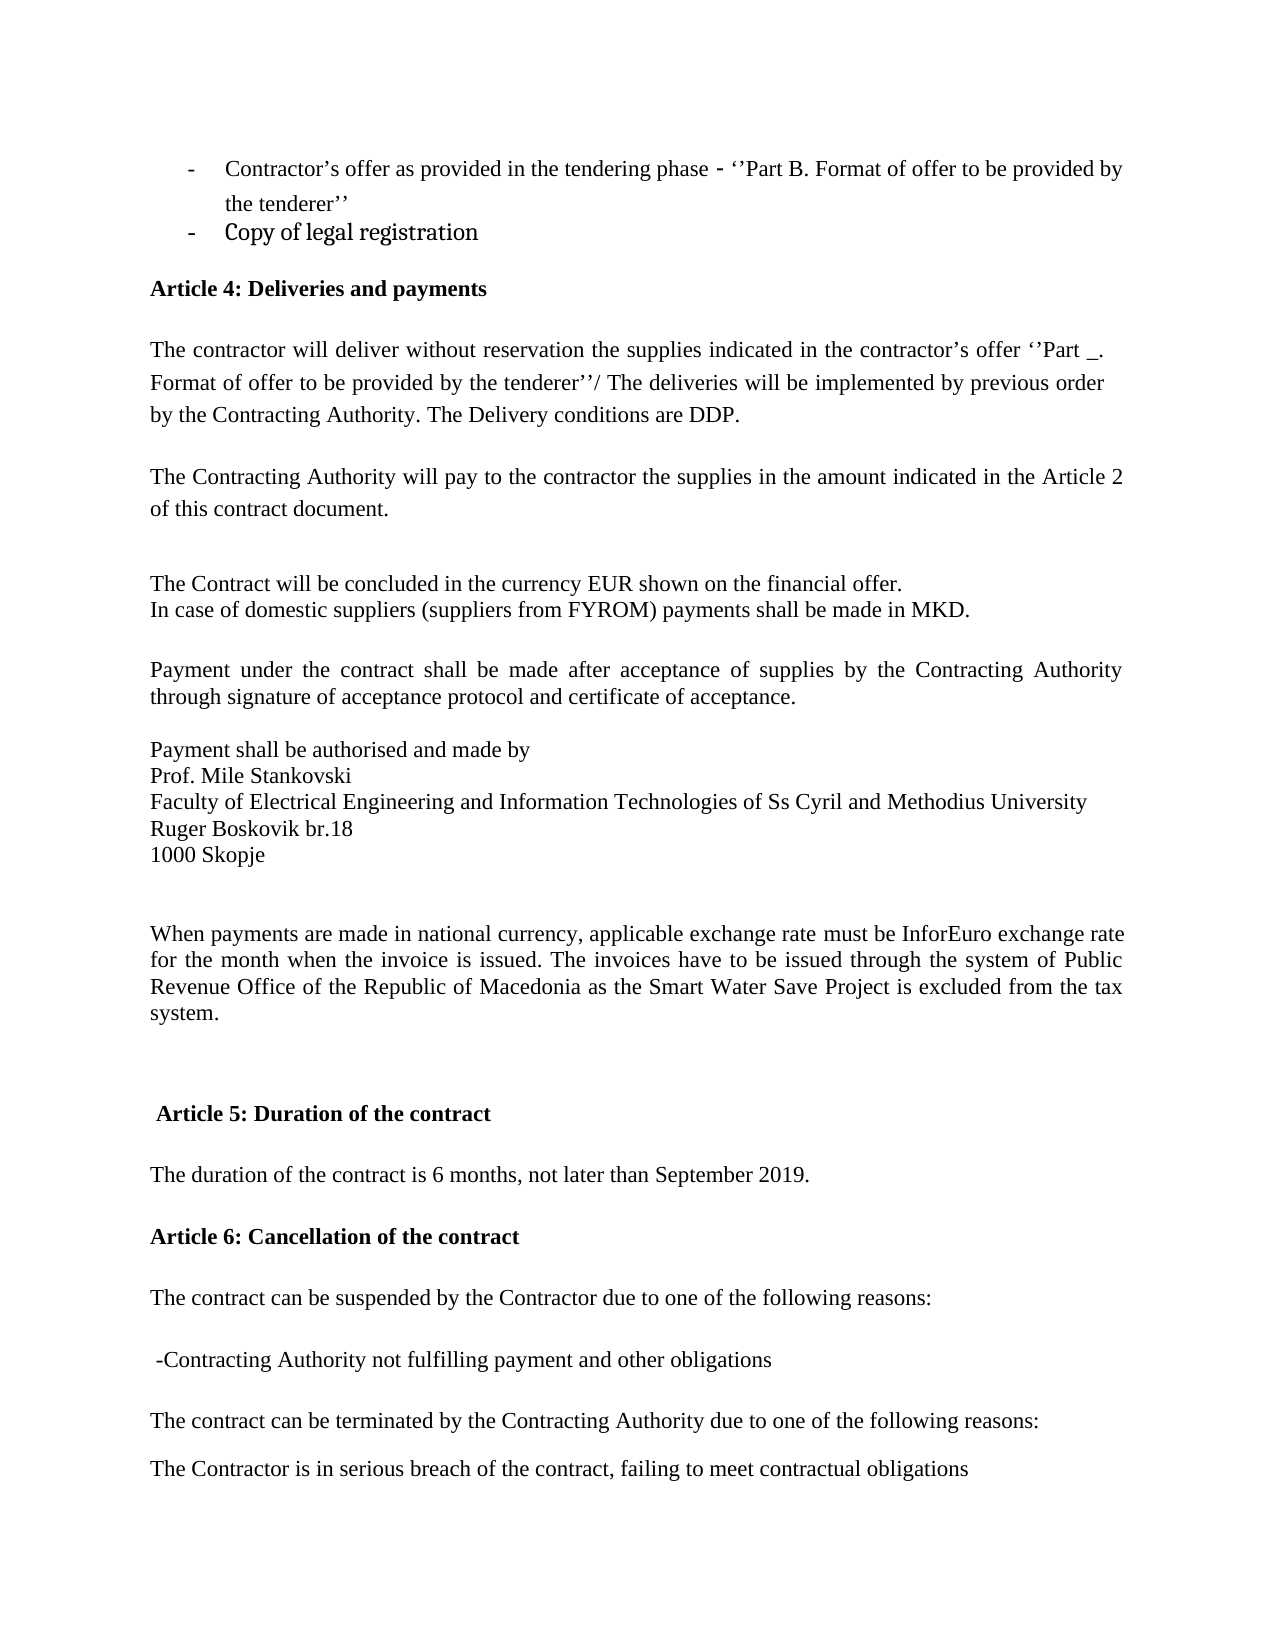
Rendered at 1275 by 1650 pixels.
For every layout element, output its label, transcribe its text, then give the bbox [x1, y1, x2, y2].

text Article 5: Duration of the contract [150, 1094, 1125, 1126]
text The contract can be suspended by the Contractor due to one of the following reasons: [150, 1278, 1125, 1311]
text The Contracting Authority will pay to the contractor the supplies in the amount indicated in the Article 2 of this contract document. [150, 456, 1125, 522]
list Copy of legal registration [187, 217, 1125, 246]
text Article 4: Deliveries and payments [150, 275, 1125, 301]
text Ruger Boskovik br.18 [150, 815, 1125, 841]
text Article 6: Cancellation of the contract [150, 1217, 1125, 1249]
list Contractor’s offer as provided in the tendering phase - ‘’Part B. Format of offer to be provided by the tenderer’’ [187, 150, 1125, 217]
text Payment shall be authorised and made by [150, 736, 1125, 762]
text 1000 Skopje [150, 841, 1125, 867]
text The contract can be terminated by the Contracting Authority due to one of the following reasons: [150, 1401, 1125, 1434]
text Prof. Mile Stankovski [150, 762, 1125, 788]
text In case of domestic suppliers (suppliers from FYROM) payments shall be made in MKD. [150, 596, 1125, 622]
text Faculty of Electrical Engineering and Information Technologies of Ss Cyril and Methodius University [150, 788, 1125, 815]
text The duration of the contract is 6 months, not later than September 2019. [150, 1155, 1125, 1188]
text -Contracting Authority not fulfilling payment and other obligations [150, 1340, 1125, 1372]
text The Contract will be concluded in the currency EUR shown on the financial offer. [150, 570, 1125, 596]
text Payment under the contract shall be made after acceptance of supplies by the Contracting Authority through signature of acceptance protocol and certificate of acceptance. [150, 657, 1125, 709]
table_header The Contractor is in serious breach of the contract, failing to meet contractual obligations [139, 1455, 1104, 1482]
text When payments are made in national currency, applicable exchange rate must be InforEuro exchange rate for the month when the invoice is issued. The invoices have to be issued through the system of Public Revenue Office of the Republic of Macedonia as the Smart Water Save Project is excluded from the tax system. [150, 920, 1125, 1026]
text The contractor will deliver without reservation the supplies indicated in the contractor’s offer ‘’Part _. Format of offer to be provided by the tenderer’’/ The deliveries will be implemented by previous order by the Contracting Authority. The Delivery conditions are DDP. [150, 330, 1106, 427]
